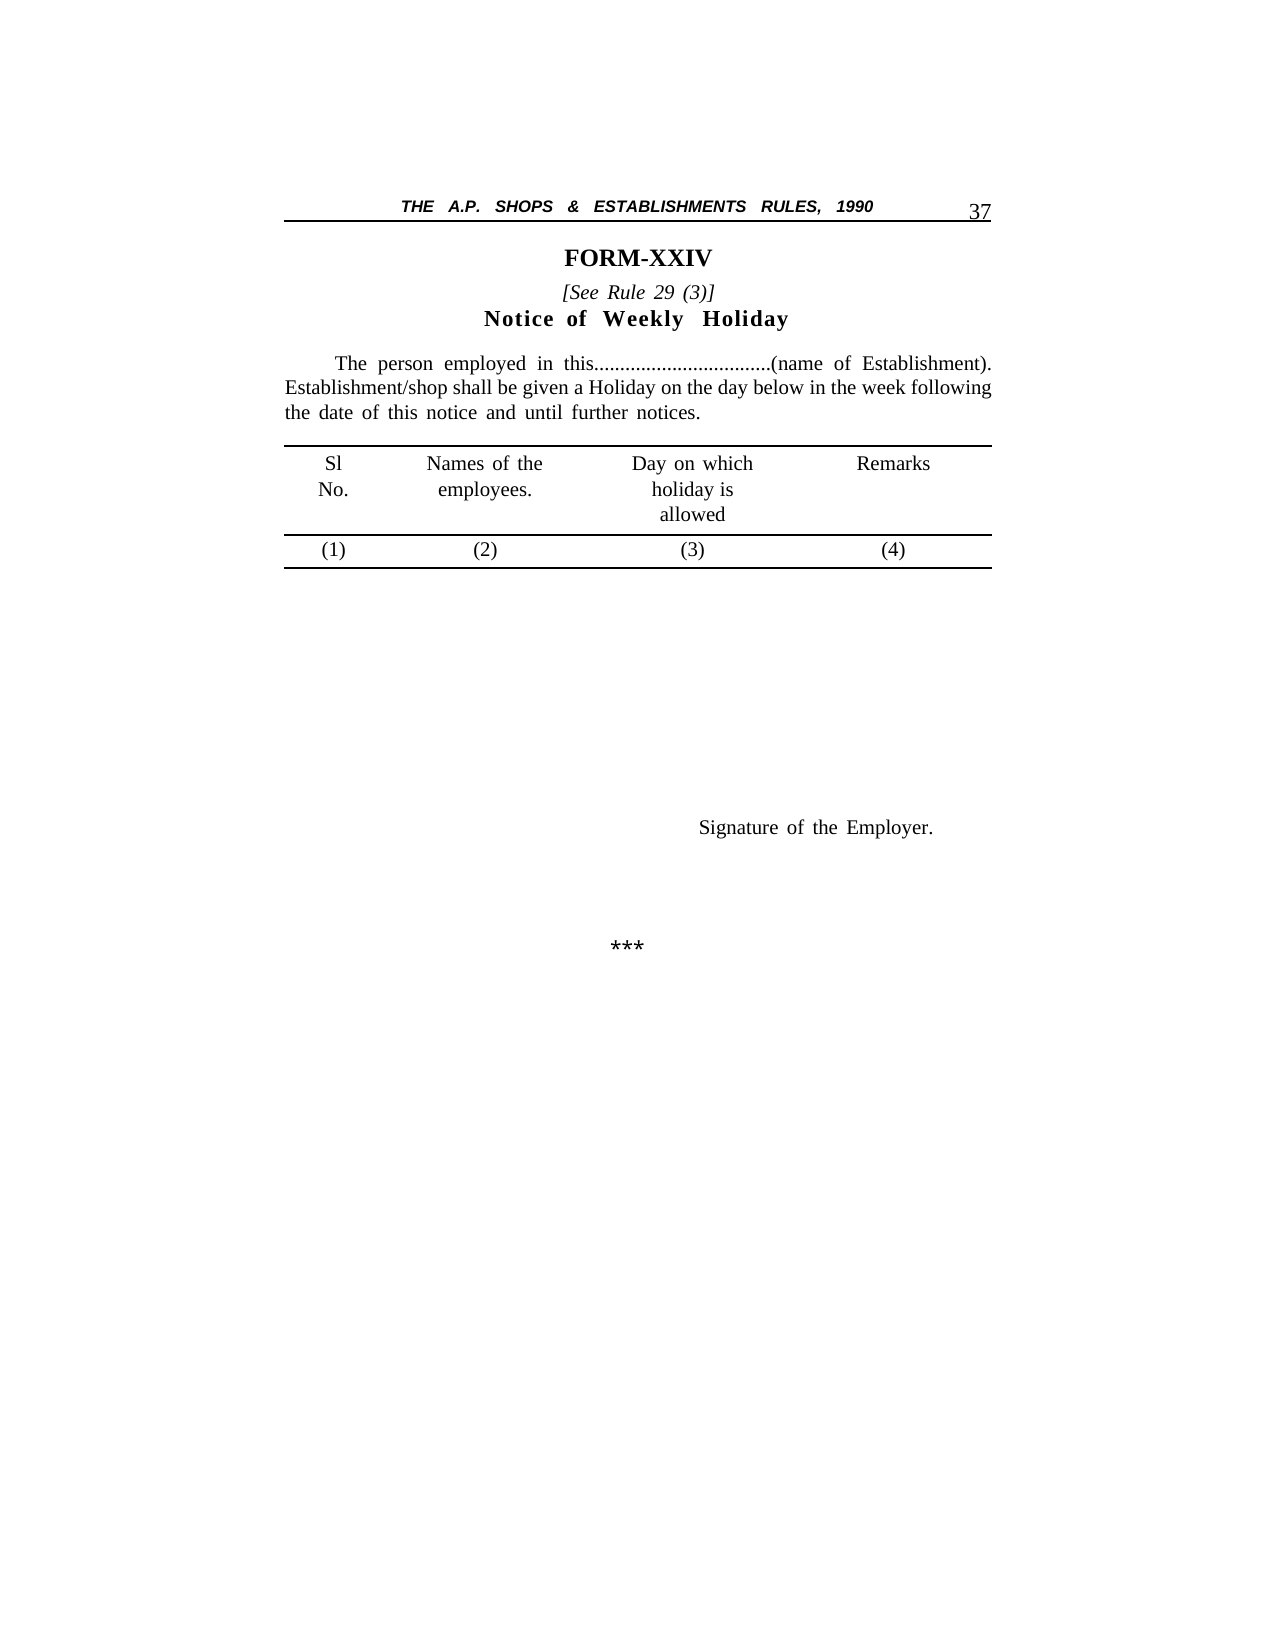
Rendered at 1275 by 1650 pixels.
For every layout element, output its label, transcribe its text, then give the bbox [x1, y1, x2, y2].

table_cell (1) [284, 536, 387, 567]
table_header Names of the employees. [388, 447, 587, 534]
table_header Sl No. [284, 447, 387, 534]
text The person employed in this..................................(name of Establishment). Establishment/shop shall be given a Holiday on the day below in the week following the date of this notice and until further notices. [284, 351, 992, 424]
subtitle FORM-XXIV [322, 243, 955, 272]
subtitle Notice of Weekly Holiday [319, 305, 953, 331]
table_cell (3) [587, 536, 805, 567]
table_header Day on which holiday is allowed [587, 447, 805, 534]
table_cell (4) [805, 536, 992, 567]
text [See Rule 29 (3)] [322, 280, 955, 304]
table_cell (2) [388, 536, 587, 567]
table_header Remarks [805, 447, 992, 534]
